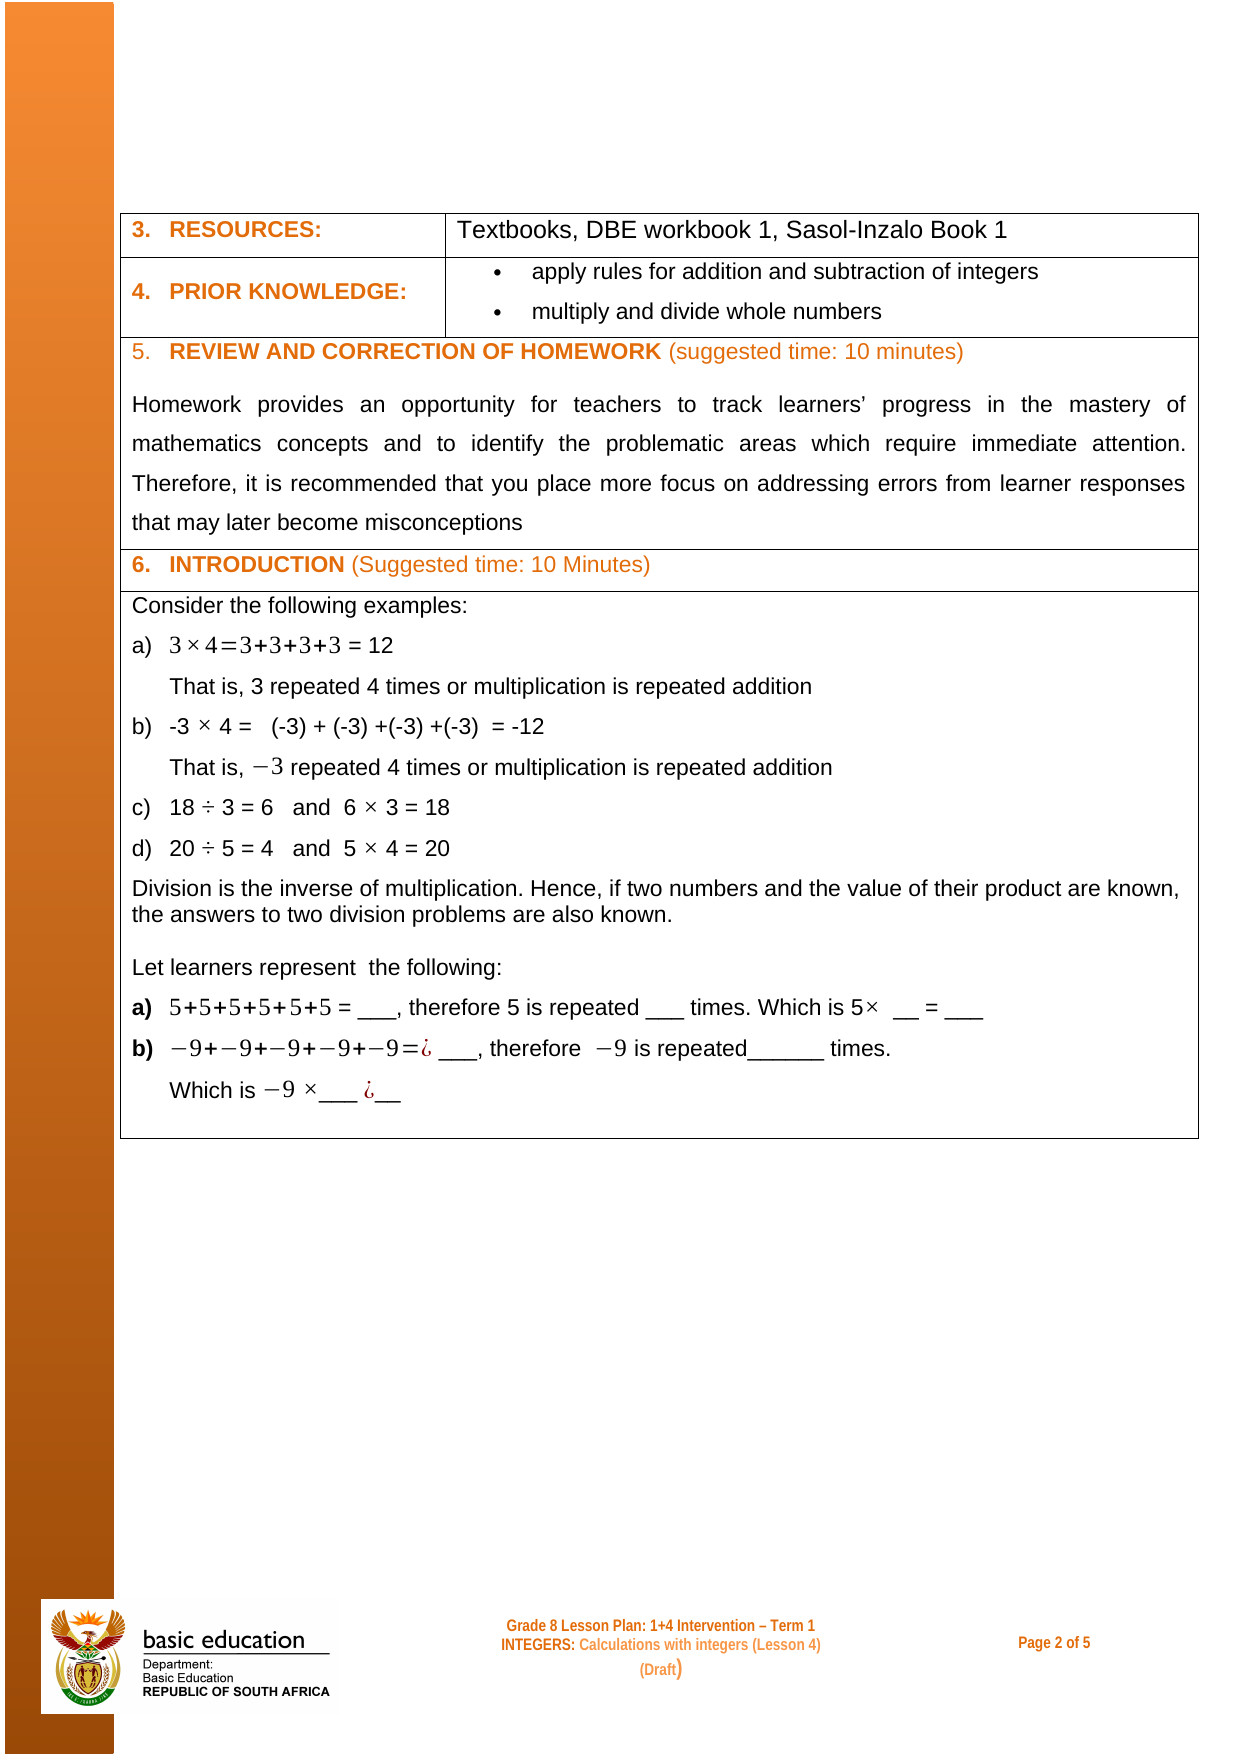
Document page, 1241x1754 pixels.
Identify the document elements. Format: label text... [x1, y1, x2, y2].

table_cell REVIEW AND CORRECTION OF HOMEWORK (suggested time: 10 minutes) Homework provides an opportunity for teachers to track learners’ progress in the mastery of mathematics concepts and to identify the problematic areas which require immediate attention. Therefore, it is recommended that you place more focus on addressing errors from learner responses that may later become misconceptions [121, 338, 1198, 549]
table_cell PRIOR KNOWLEDGE: [121, 258, 445, 337]
picture [41, 1599, 339, 1714]
table_cell INTRODUCTION (Suggested time: 10 Minutes) [121, 550, 1198, 591]
table_header RESOURCES: [121, 214, 445, 257]
table_cell Consider the following examples: = 12 That is, 3 repeated 4 times or multiplication is repeated addition -3 4 = (-3) + (-3) +(-3) +(-3) = -12 That is, repeated 4 times or multiplication is repeated addition 18 3 = 6 and 6 3 = 18 20 5 = 4 and 5 4 = 20 Division is the inverse of multiplication. Hence, if two numbers and the value of their product are known, the answers to two division problems are also known. Let learners represent the following: = ___, therefore 5 is repeated ___ times. Which is 5 __ = ___ ___, therefore is repeated______ times. Which is ___ __ [121, 592, 1198, 1137]
table_header Textbooks, DBE workbook 1, Sasol-Inzalo Book 1 [446, 214, 1198, 257]
table_cell apply rules for addition and subtraction of integers multiply and divide whole numbers [446, 258, 1198, 337]
